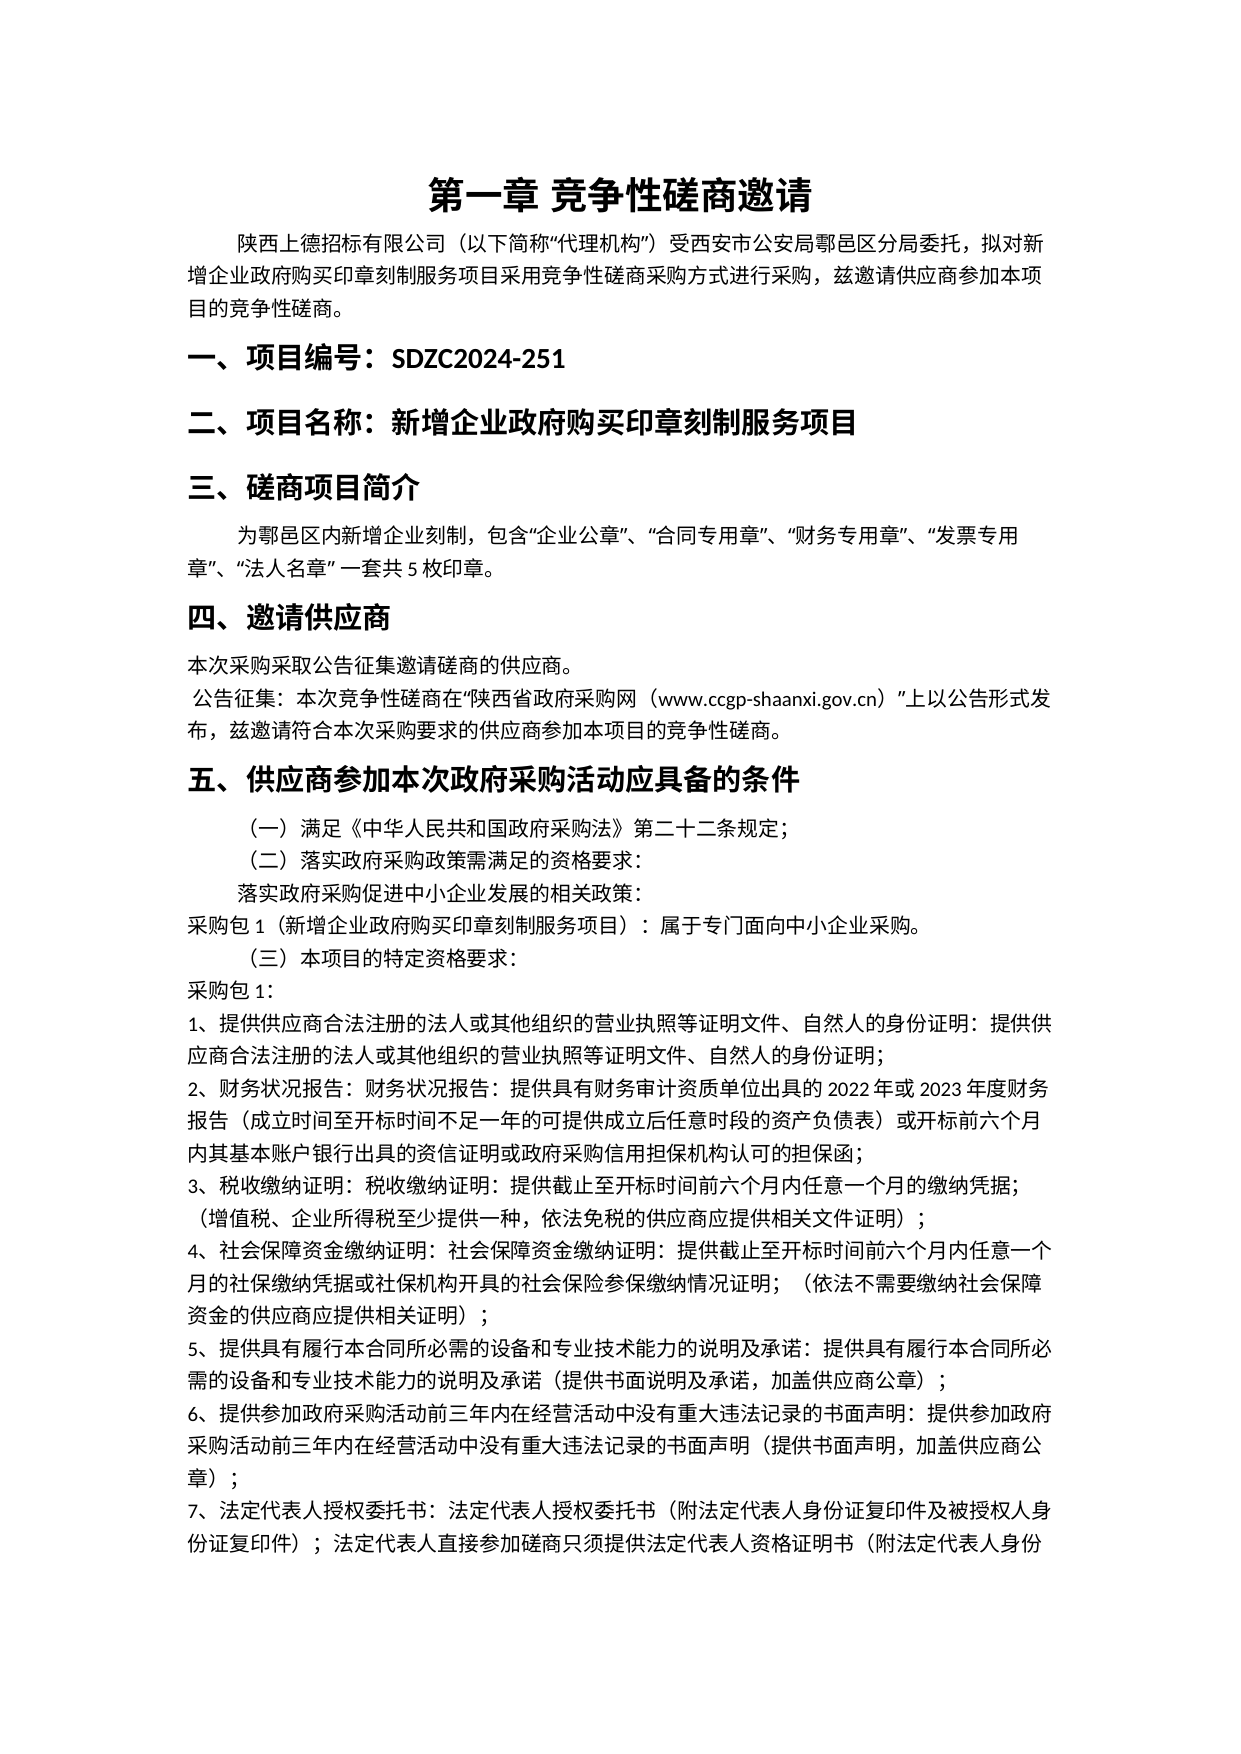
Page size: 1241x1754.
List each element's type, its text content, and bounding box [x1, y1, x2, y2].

text （一）满足《中华人民共和国政府采购法》第二十二条规定； [187, 812, 1053, 844]
text 四、邀请供应商 [187, 584, 1053, 649]
text 2、财务状况报告：财务状况报告：提供具有财务审计资质单位出具的2022年或2023年度财务报告（成立时间至开标时间不足一年的可提供成立后任意时段的资产负债表）或开标前六个月内其基本账户银行出具的资信证明或政府采购信用担保机构认可的担保函； [187, 1072, 1053, 1169]
text 公告征集：本次竞争性磋商在“陕西省政府采购网（www.ccgp-shaanxi.gov.cn）”上以公告形式发布，兹邀请符合本次采购要求的供应商参加本项目的竞争性磋商。 [187, 682, 1053, 747]
text 落实政府采购促进中小企业发展的相关政策： [187, 877, 1053, 909]
text 5、提供具有履行本合同所必需的设备和专业技术能力的说明及承诺：提供具有履行本合同所必需的设备和专业技术能力的说明及承诺（提供书面说明及承诺，加盖供应商公章）； [187, 1332, 1053, 1397]
text 陕西上德招标有限公司（以下简称“代理机构”）受西安市公安局鄠邑区分局委托，拟对新增企业政府购买印章刻制服务项目采用竞争性磋商采购方式进行采购，兹邀请供应商参加本项目的竞争性磋商。 [187, 227, 1053, 324]
text 五、供应商参加本次政府采购活动应具备的条件 [187, 747, 1053, 812]
text （二）落实政府采购政策需满足的资格要求： [187, 844, 1053, 877]
text 6、提供参加政府采购活动前三年内在经营活动中没有重大违法记录的书面声明：提供参加政府采购活动前三年内在经营活动中没有重大违法记录的书面声明（提供书面声明，加盖供应商公章）； [187, 1397, 1053, 1494]
text 为鄠邑区内新增企业刻制，包含“企业公章”、“合同专用章”、“财务专用章”、“发票专用章”、“法人名章” 一套共5枚印章。 [187, 519, 1053, 584]
text 采购包1： [187, 974, 1053, 1007]
text 4、社会保障资金缴纳证明：社会保障资金缴纳证明：提供截止至开标时间前六个月内任意一个月的社保缴纳凭据或社保机构开具的社会保险参保缴纳情况证明；（依法不需要缴纳社会保障资金的供应商应提供相关证明）； [187, 1234, 1053, 1332]
text 采购包1（新增企业政府购买印章刻制服务项目）：属于专门面向中小企业采购。 [187, 909, 1053, 942]
text （三）本项目的特定资格要求： [187, 942, 1053, 974]
text 本次采购采取公告征集邀请磋商的供应商。 [187, 649, 1053, 682]
text 3、税收缴纳证明：税收缴纳证明：提供截止至开标时间前六个月内任意一个月的缴纳凭据；（增值税、企业所得税至少提供一种，依法免税的供应商应提供相关文件证明）； [187, 1169, 1053, 1234]
text 一、项目编号：SDZC2024-251 [187, 324, 1053, 389]
text 二、项目名称：新增企业政府购买印章刻制服务项目 [187, 389, 1053, 454]
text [187, 1494, 1053, 1559]
text 1、提供供应商合法注册的法人或其他组织的营业执照等证明文件、自然人的身份证明：提供供应商合法注册的法人或其他组织的营业执照等证明文件、自然人的身份证明； [187, 1007, 1053, 1072]
text 三、磋商项目简介 [187, 454, 1053, 519]
text 第一章 竞争性磋商邀请 [187, 162, 1053, 227]
